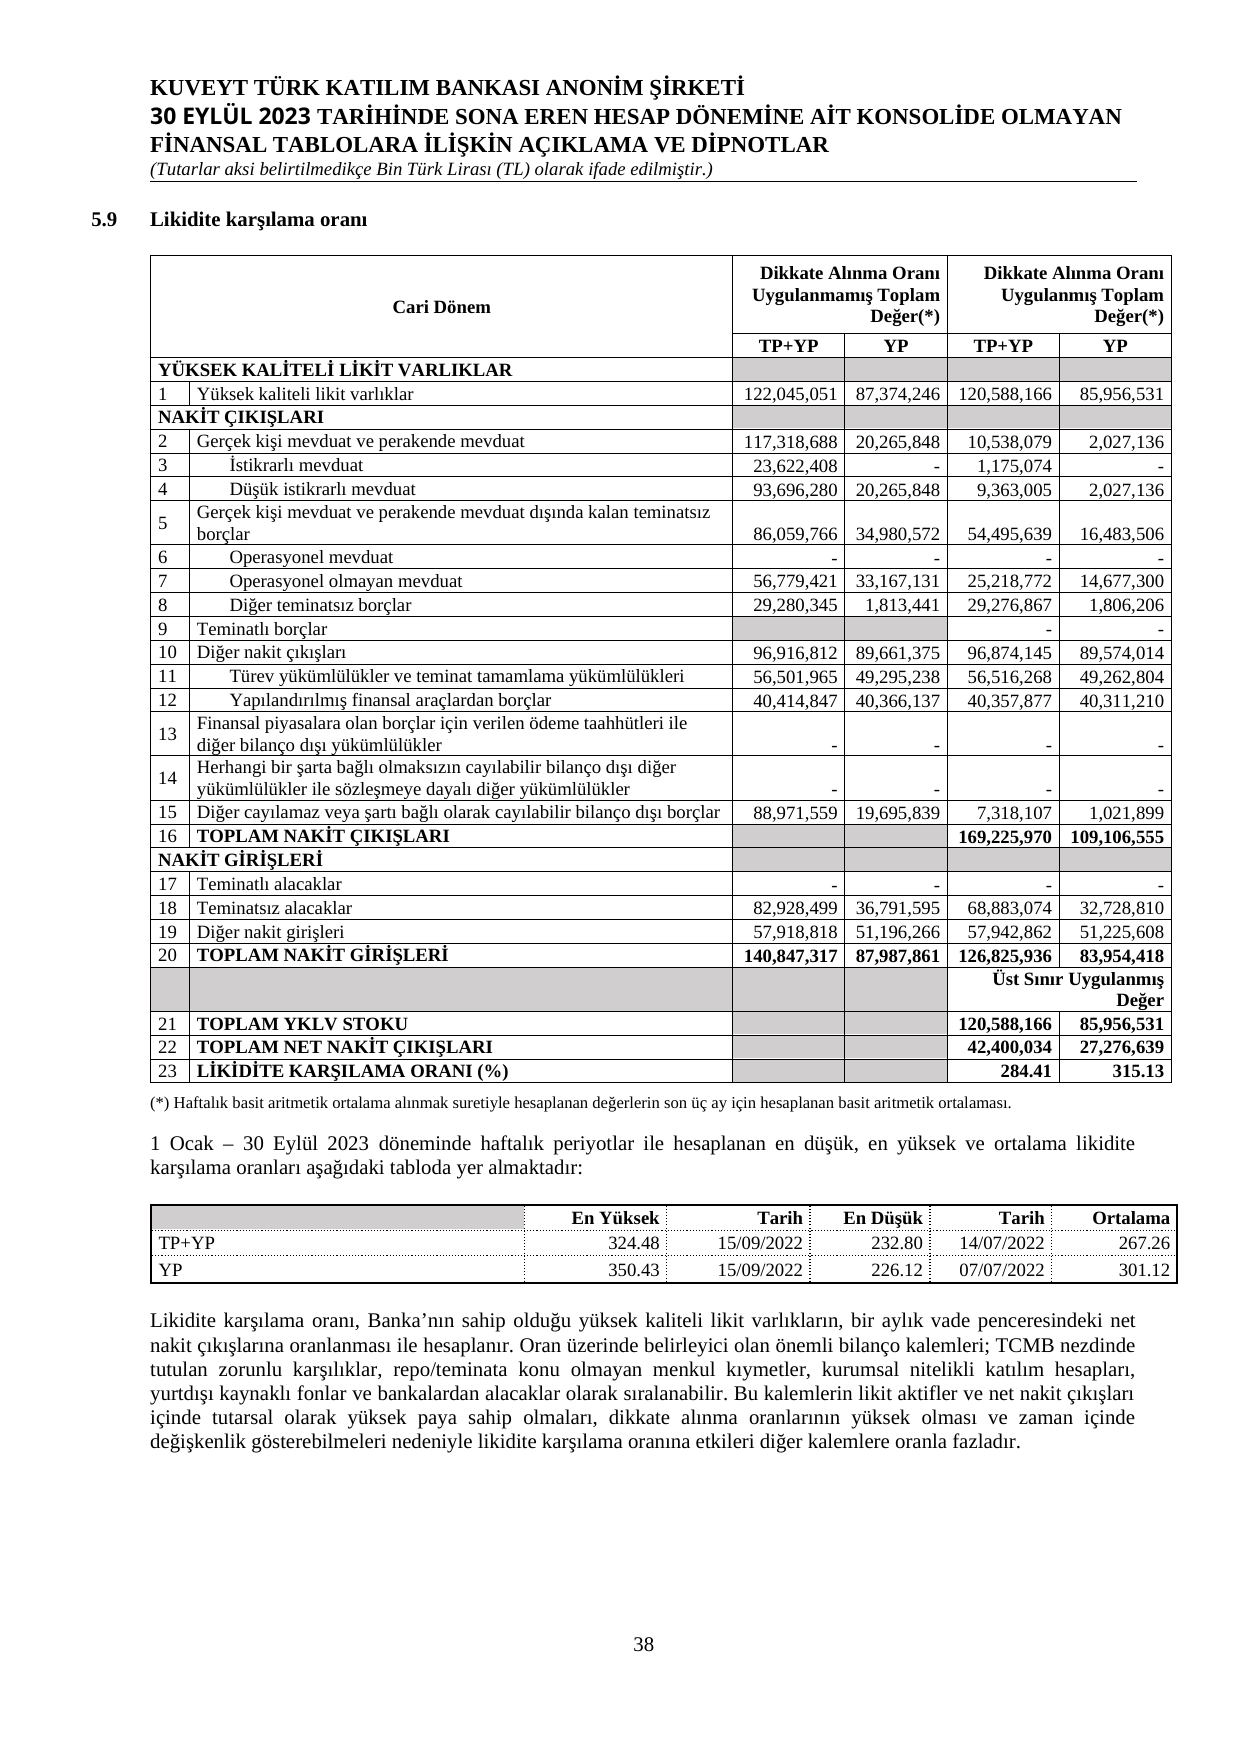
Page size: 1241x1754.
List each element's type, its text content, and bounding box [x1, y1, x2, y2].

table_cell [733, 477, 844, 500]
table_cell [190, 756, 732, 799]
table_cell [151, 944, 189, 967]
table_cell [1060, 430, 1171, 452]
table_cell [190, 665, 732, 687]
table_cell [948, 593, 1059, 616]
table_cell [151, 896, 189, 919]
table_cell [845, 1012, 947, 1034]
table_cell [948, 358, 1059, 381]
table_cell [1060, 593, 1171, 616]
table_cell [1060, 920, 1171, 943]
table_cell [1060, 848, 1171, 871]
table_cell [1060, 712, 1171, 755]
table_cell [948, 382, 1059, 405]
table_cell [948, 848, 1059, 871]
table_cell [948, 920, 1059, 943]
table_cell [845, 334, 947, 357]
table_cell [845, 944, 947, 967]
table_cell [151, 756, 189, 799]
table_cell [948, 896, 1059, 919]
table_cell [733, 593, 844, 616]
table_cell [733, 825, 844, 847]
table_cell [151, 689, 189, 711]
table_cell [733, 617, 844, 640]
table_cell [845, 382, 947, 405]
text (*) Haftalık basit aritmetik ortalama alınmak suretiyle hesaplanan değerlerin son üç ay için hesaplanan basit aritmetik ortalaması. [150, 1093, 1137, 1112]
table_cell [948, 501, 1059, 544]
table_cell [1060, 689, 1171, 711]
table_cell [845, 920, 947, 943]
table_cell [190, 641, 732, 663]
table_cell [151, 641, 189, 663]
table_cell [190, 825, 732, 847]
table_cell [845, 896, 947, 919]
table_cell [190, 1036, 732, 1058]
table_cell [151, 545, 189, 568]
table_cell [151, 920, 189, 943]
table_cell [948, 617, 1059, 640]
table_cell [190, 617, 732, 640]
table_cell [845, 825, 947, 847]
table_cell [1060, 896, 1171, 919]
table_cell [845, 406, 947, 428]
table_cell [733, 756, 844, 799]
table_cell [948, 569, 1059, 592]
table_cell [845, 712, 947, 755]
text 5.9 Likidite karşılama oranı [91, 207, 1137, 231]
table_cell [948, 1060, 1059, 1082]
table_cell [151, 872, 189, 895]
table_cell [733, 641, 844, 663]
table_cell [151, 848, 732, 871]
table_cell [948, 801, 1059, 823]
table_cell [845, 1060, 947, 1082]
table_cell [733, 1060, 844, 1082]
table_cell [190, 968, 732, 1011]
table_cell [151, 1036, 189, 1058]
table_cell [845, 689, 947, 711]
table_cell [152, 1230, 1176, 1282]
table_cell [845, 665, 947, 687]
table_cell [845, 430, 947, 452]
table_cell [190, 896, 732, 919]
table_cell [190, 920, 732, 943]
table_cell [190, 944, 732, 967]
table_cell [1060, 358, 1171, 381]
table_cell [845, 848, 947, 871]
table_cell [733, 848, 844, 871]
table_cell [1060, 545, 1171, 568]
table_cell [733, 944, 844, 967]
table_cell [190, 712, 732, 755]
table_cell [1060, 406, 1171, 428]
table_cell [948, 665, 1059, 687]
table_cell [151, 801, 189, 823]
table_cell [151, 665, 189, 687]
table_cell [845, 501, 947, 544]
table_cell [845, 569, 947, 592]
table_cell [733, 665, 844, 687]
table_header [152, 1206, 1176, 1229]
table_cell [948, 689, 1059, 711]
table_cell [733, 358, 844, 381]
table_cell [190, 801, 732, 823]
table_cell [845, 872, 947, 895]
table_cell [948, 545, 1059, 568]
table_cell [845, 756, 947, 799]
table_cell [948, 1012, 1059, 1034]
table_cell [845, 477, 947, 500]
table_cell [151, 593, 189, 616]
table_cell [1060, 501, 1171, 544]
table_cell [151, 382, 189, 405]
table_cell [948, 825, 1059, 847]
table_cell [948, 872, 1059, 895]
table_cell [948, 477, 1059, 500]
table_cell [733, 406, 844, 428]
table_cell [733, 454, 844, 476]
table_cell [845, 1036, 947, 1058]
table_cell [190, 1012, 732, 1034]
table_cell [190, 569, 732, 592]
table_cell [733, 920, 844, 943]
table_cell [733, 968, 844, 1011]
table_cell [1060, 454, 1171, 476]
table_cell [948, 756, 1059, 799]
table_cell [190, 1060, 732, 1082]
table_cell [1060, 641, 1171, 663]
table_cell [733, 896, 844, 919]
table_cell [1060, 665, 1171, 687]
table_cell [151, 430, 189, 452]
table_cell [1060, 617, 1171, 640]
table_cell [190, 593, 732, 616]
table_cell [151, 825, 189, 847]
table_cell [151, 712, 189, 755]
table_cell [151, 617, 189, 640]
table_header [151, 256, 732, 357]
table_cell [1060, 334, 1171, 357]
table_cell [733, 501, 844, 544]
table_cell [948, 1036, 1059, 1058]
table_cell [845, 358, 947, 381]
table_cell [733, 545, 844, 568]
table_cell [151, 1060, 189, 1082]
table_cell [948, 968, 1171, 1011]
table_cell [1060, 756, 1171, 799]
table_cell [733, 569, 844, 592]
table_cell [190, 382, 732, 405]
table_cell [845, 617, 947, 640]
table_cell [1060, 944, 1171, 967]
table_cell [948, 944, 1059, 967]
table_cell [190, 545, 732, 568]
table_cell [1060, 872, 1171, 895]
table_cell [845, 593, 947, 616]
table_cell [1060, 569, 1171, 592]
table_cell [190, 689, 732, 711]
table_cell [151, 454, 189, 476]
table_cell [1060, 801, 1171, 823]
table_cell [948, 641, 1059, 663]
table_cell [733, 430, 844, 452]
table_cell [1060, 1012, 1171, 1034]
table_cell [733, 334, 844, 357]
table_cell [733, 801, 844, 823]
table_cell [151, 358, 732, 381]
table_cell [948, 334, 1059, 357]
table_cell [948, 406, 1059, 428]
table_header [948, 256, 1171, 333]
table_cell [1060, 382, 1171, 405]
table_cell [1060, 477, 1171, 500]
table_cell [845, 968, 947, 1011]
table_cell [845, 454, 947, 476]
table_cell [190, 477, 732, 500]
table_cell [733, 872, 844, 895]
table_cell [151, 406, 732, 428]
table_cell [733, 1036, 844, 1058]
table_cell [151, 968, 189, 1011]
text Likidite karşılama oranı, Banka’nın sahip olduğu yüksek kaliteli likit varlıkların, bir aylık vade penceresindeki net nakit çıkışlarına oranlanması ile hesaplanır. Oran üzerinde belirleyici olan önemli bilanço kalemleri; TCMB nezdinde tutulan zorunlu karşılıklar, repo/teminata konu olmayan menkul kıymetler, kurumsal nitelikli katılım hesapları, yurtdışı kaynaklı fonlar ve bankalardan alacaklar olarak sıralanabilir. Bu kalemlerin likit aktifler ve net nakit çıkışları içinde tutarsal olarak yüksek paya sahip olmaları, dikkate alınma oranlarının yüksek olması ve zaman içinde değişkenlik gösterebilmeleri nedeniyle likidite karşılama oranına etkileri diğer kalemlere oranla fazladır. [150, 1308, 1137, 1453]
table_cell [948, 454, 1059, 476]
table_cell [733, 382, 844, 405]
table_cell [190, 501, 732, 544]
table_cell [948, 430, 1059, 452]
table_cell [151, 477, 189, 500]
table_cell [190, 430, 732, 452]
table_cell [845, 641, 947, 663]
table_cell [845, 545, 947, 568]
text 1 Ocak – 30 Eylül 2023 döneminde haftalık periyotlar ile hesaplanan en düşük, en yüksek ve ortalama likidite karşılama oranları aşağıdaki tabloda yer almaktadır: [150, 1131, 1137, 1179]
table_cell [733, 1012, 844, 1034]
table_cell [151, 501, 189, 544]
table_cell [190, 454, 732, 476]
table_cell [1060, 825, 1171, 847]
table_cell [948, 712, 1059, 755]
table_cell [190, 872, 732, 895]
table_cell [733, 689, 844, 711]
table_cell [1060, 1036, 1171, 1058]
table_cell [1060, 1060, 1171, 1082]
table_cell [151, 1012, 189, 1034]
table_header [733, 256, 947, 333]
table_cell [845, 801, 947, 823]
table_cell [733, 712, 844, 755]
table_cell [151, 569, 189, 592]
